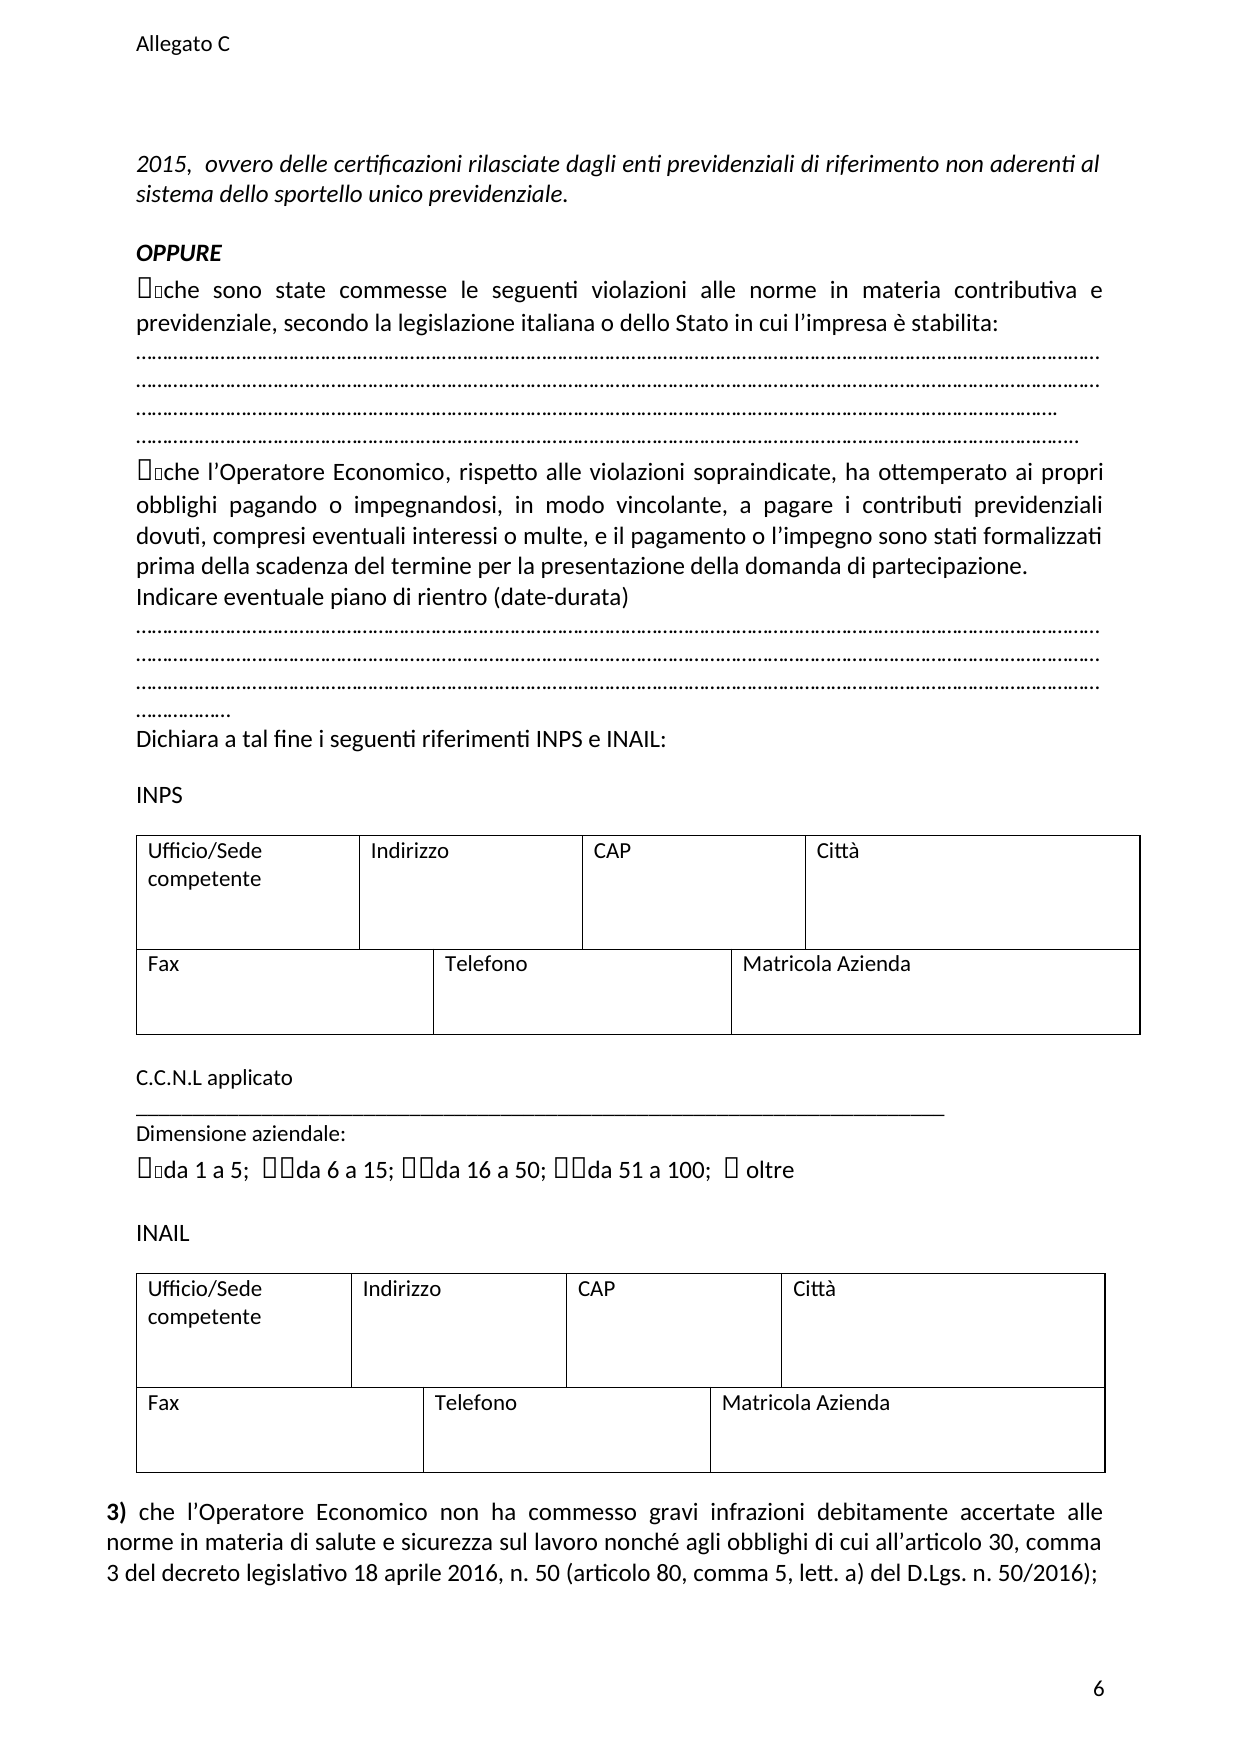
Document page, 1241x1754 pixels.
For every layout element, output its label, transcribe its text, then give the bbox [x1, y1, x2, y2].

text che sono state commesse le seguenti violazioni alle norme in materia contributiva e previdenziale, secondo la legislazione italiana o dello Stato in cui l’impresa è stabilita: [136, 267, 1104, 337]
table_cell Matricola Azienda [711, 1388, 1104, 1472]
table_header CAP [583, 836, 805, 948]
text ……………………………………………………………………………………………………………………………………………………………………………………………………………………………………………………………………………………………………………………………………………………………………………………………………………………………………………………………………………………………………………………… [136, 611, 1104, 723]
text Indicare eventuale piano di rientro (date-durata) [136, 581, 1104, 611]
text 3) che l’Operatore Economico non ha commesso gravi infrazioni debitamente accertate alle norme in materia di salute e sicurezza sul lavoro nonché agli obblighi di cui all’articolo 30, comma 3 del decreto legislativo 18 aprile 2016, n. 50 (articolo 80, comma 5, lett. a) del D.Lgs. n. 50/2016); [106, 1496, 1104, 1587]
table_header Città [806, 836, 1139, 948]
table_header Ufficio/Sede competente [137, 1274, 351, 1387]
table_header CAP [567, 1274, 781, 1387]
table_header Indirizzo [360, 836, 582, 948]
table_cell Fax [137, 950, 433, 1034]
text da 1 a 5; da 6 a 15; da 16 a 50; da 51 a 100;  oltre [136, 1147, 1104, 1187]
text INAIL [136, 1217, 1104, 1248]
text Dichiara a tal fine i seguenti riferimenti INPS e INAIL: [136, 723, 1104, 754]
table_header Indirizzo [352, 1274, 566, 1387]
text OPPURE [136, 237, 1104, 267]
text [136, 148, 1104, 209]
table_cell Fax [137, 1388, 423, 1472]
table_cell Telefono [434, 950, 731, 1034]
text C.C.N.L applicato _______________________________________________________________________ [136, 1063, 1104, 1119]
text Dimensione aziendale: [136, 1119, 1104, 1147]
text INPS [136, 779, 1104, 810]
text che l’Operatore Economico, rispetto alle violazioni sopraindicate, ha ottemperato ai propri obblighi pagando o impegnandosi, in modo vincolante, a pagare i contributi previdenziali dovuti, compresi eventuali interessi o multe, e il pagamento o l’impegno sono stati formalizzati prima della scadenza del termine per la presentazione della domanda di partecipazione. [136, 449, 1104, 581]
table_cell Matricola Azienda [732, 950, 1139, 1034]
table_header Ufficio/Sede competente [137, 836, 359, 948]
table_cell Telefono [424, 1388, 710, 1472]
text ……………………………………………………………………………………………………………………………………………………………………………………………………………………………………………………………………………………………………………………………………………………………………………………………………………………………………………………………………………………………….…………………………………………………………………………………………………………………………………………………………….. [136, 337, 1104, 449]
table_header Città [782, 1274, 1104, 1387]
